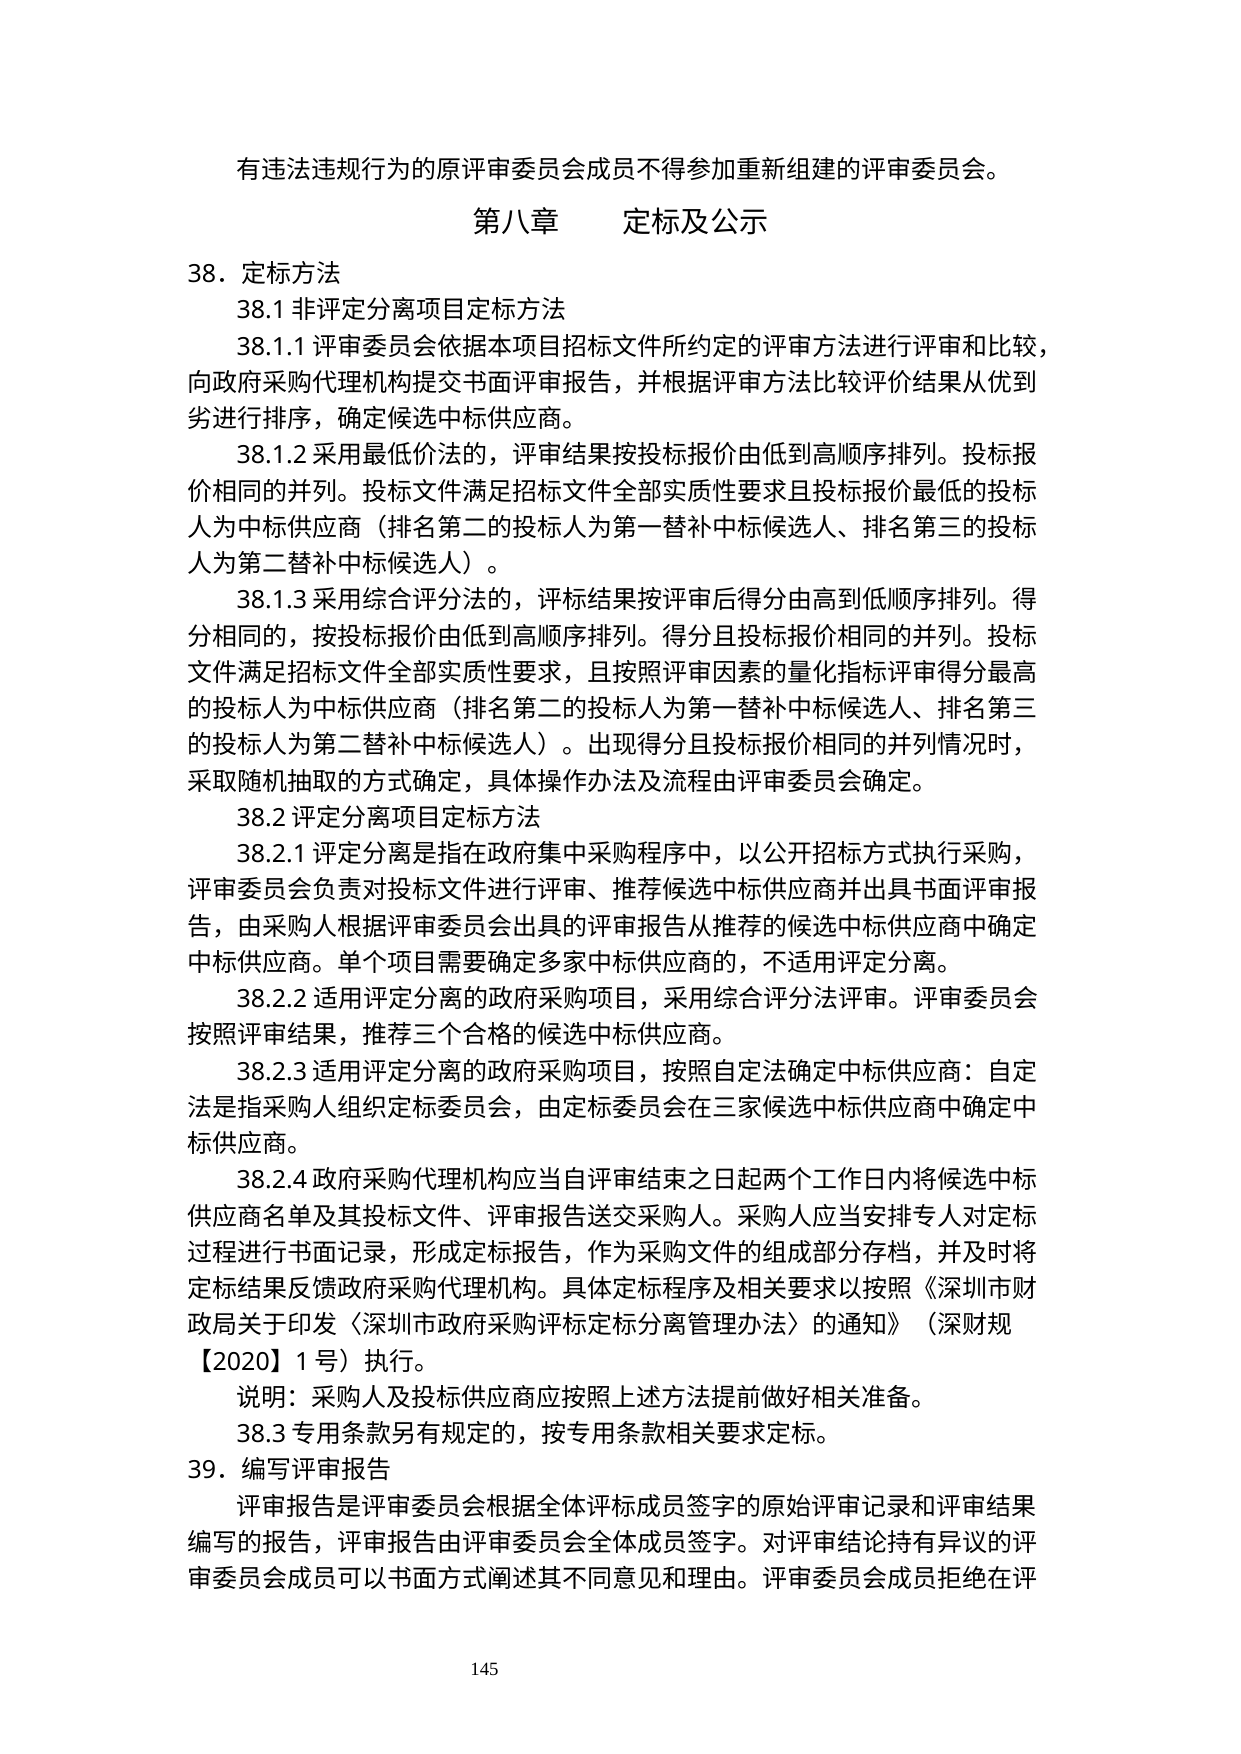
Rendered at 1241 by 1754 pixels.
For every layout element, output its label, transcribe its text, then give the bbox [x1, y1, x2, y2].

text 39．编写评审报告 [187, 1450, 1053, 1486]
subtitle 定标及公示 [187, 199, 1053, 241]
text 38．定标方法 [187, 253, 1053, 290]
text 38.2.1评定分离是指在政府集中采购程序中，以公开招标方式执行采购，评审委员会负责对投标文件进行评审、推荐候选中标供应商并出具书面评审报告，由采购人根据评审委员会出具的评审报告从推荐的候选中标供应商中确定中标供应商。单个项目需要确定多家中标供应商的，不适用评定分离。 [187, 833, 1053, 978]
text 说明：采购人及投标供应商应按照上述方法提前做好相关准备。 [187, 1377, 1053, 1413]
text 38.2.3适用评定分离的政府采购项目，按照自定法确定中标供应商：自定法是指采购人组织定标委员会，由定标委员会在三家候选中标供应商中确定中标供应商。 [187, 1051, 1053, 1160]
text 38.3专用条款另有规定的，按专用条款相关要求定标。 [187, 1413, 1053, 1450]
text 38.1非评定分离项目定标方法 [187, 290, 1053, 326]
text 有违法违规行为的原评审委员会成员不得参加重新组建的评审委员会。 [187, 150, 1053, 186]
text 38.2.4政府采购代理机构应当自评审结束之日起两个工作日内将候选中标供应商名单及其投标文件、评审报告送交采购人。采购人应当安排专人对定标过程进行书面记录，形成定标报告，作为采购文件的组成部分存档，并及时将定标结果反馈政府采购代理机构。具体定标程序及相关要求以按照《深圳市财政局关于印发〈深圳市政府采购评标定标分离管理办法〉的通知》（深财规【2020】1号）执行。 [187, 1160, 1053, 1377]
text 38.1.3采用综合评分法的，评标结果按评审后得分由高到低顺序排列。得分相同的，按投标报价由低到高顺序排列。得分且投标报价相同的并列。投标文件满足招标文件全部实质性要求，且按照评审因素的量化指标评审得分最高的投标人为中标供应商（排名第二的投标人为第一替补中标候选人、排名第三的投标人为第二替补中标候选人）。出现得分且投标报价相同的并列情况时，采取随机抽取的方式确定，具体操作办法及流程由评审委员会确定。 [187, 580, 1053, 797]
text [187, 1486, 1053, 1595]
text 38.1.2采用最低价法的，评审结果按投标报价由低到高顺序排列。投标报价相同的并列。投标文件满足招标文件全部实质性要求且投标报价最低的投标人为中标供应商（排名第二的投标人为第一替补中标候选人、排名第三的投标人为第二替补中标候选人）。 [187, 435, 1053, 580]
text 38.1.1评审委员会依据本项目招标文件所约定的评审方法进行评审和比较，向政府采购代理机构提交书面评审报告，并根据评审方法比较评价结果从优到劣进行排序，确定候选中标供应商。 [187, 326, 1053, 435]
text 38.2.2 适用评定分离的政府采购项目，采用综合评分法评审。评审委员会按照评审结果，推荐三个合格的候选中标供应商。 [187, 978, 1053, 1051]
text 38.2评定分离项目定标方法 [187, 797, 1053, 833]
